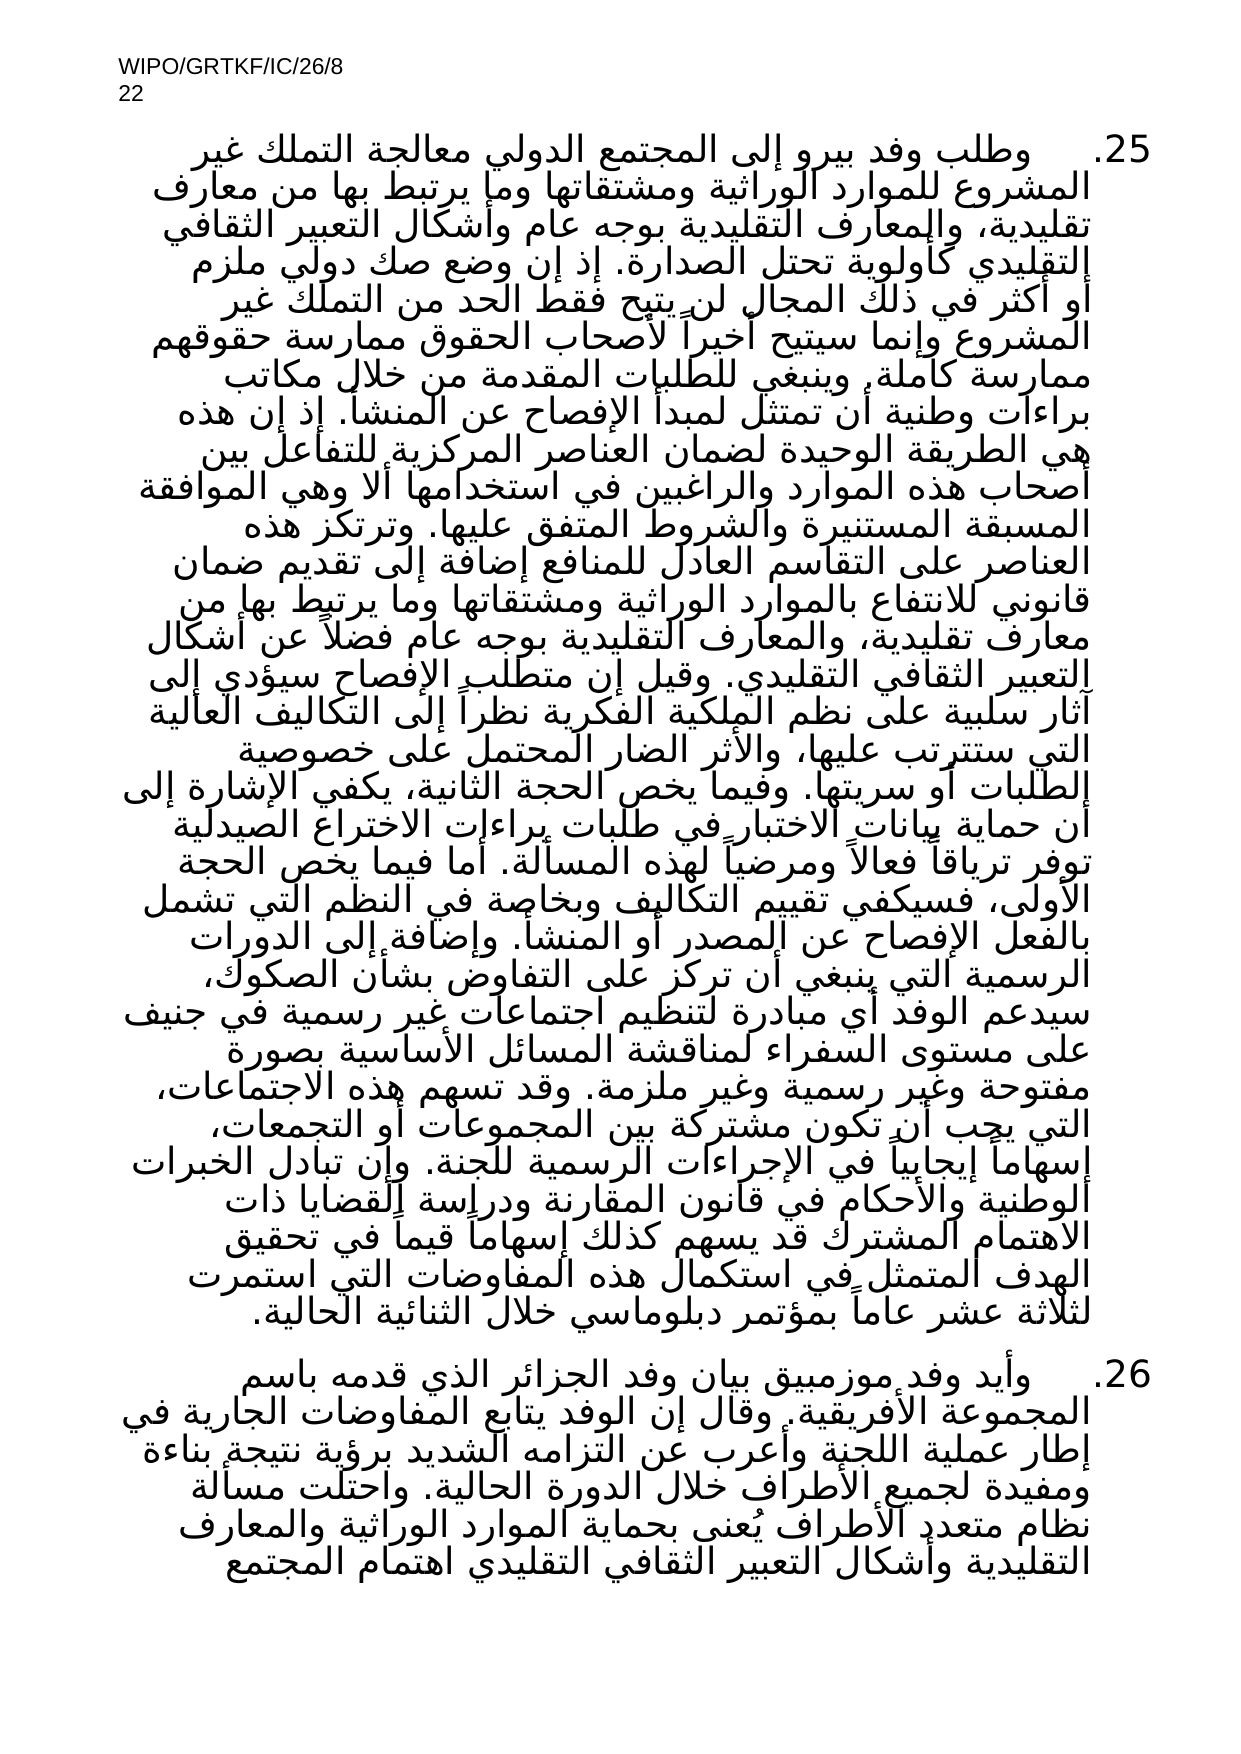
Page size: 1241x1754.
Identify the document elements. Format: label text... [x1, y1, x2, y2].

text وطلب وفد بيرو إلى المجتمع الدولي معالجة التملك غير المشروع للموارد الوراثية ومشتقاتها وما يرتبط بها من معارف تقليدية، والمعارف التقليدية بوجه عام وأشكال التعبير الثقافي التقليدي كأولوية تحتل الصدارة. إذ إن وضع صك دولي ملزم أو أكثر في ذلك المجال لن يتيح فقط الحد من التملك غير المشروع وإنما سيتيح أخيراً لأصحاب الحقوق ممارسة حقوقهم ممارسة كاملة. وينبغي للطلبات المقدمة من خلال مكاتب براءات وطنية أن تمتثل لمبدأ الإفصاح عن المنشأ. إذ إن هذه هي الطريقة الوحيدة لضمان العناصر المركزية للتفاعل بين أصحاب هذه الموارد والراغبين في استخدامها ألا وهي الموافقة المسبقة المستنيرة والشروط المتفق عليها. وترتكز هذه العناصر على التقاسم العادل للمنافع إضافة إلى تقديم ضمان قانوني للانتفاع بالموارد الوراثية ومشتقاتها وما يرتبط بها من معارف تقليدية، والمعارف التقليدية بوجه عام فضلاً عن أشكال التعبير الثقافي التقليدي. وقيل إن متطلب الإفصاح سيؤدي إلى آثار سلبية على نظم الملكية الفكرية نظراً إلى التكاليف العالية التي ستترتب عليها، والأثر الضار المحتمل على خصوصية الطلبات أو سريتها. وفيما يخص الحجة الثانية، يكفي الإشارة إلى أن حماية بيانات الاختبار في طلبات براءات الاختراع الصيدلية توفر ترياقاً فعالاً ومرضياً لهذه المسألة. أما فيما يخص الحجة الأولى، فسيكفي تقييم التكاليف وبخاصة في النظم التي تشمل بالفعل الإفصاح عن المصدر أو المنشأ. وإضافة إلى الدورات الرسمية التي ينبغي أن تركز على التفاوض بشأن الصكوك، سيدعم الوفد أي مبادرة لتنظيم اجتماعات غير رسمية في جنيف على مستوى السفراء لمناقشة المسائل الأساسية بصورة مفتوحة وغير رسمية وغير ملزمة. وقد تسهم هذه الاجتماعات، التي يجب أن تكون مشتركة بين المجموعات أو التجمعات، إسهاماً إيجابياً في الإجراءات الرسمية للجنة. وإن تبادل الخبرات الوطنية والأحكام في قانون المقارنة ودراسة القضايا ذات الاهتمام المشترك قد يسهم كذلك إسهاماً قيماً في تحقيق الهدف المتمثل في استكمال هذه المفاوضات التي استمرت لثلاثة عشر عاماً بمؤتمر دبلوماسي خلال الثنائية الحالية. [118, 132, 1092, 1332]
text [118, 1357, 1092, 1582]
